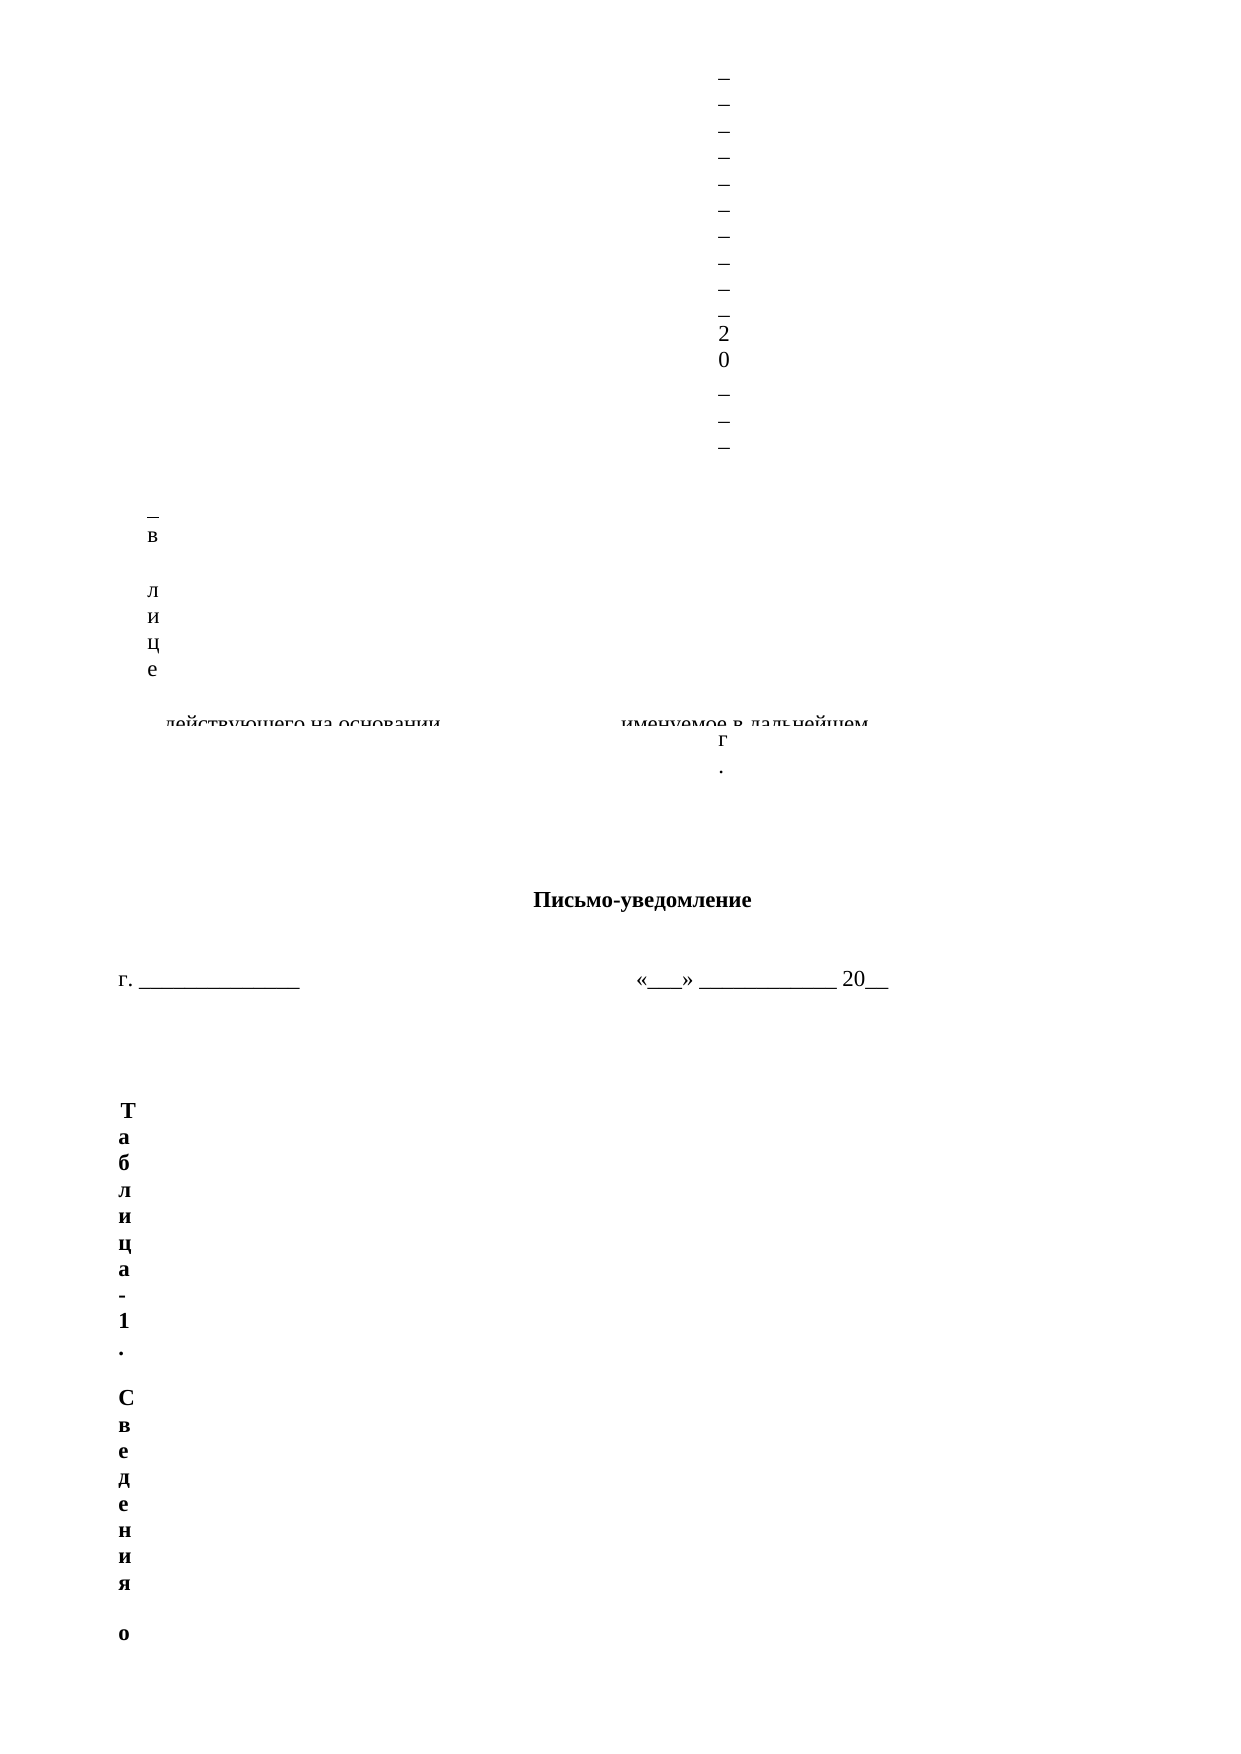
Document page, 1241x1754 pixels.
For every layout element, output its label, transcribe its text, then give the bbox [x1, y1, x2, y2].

text Письмо-уведомление [118, 886, 1167, 912]
text г. ______________ «___» ____________ 20__ [118, 965, 1167, 991]
